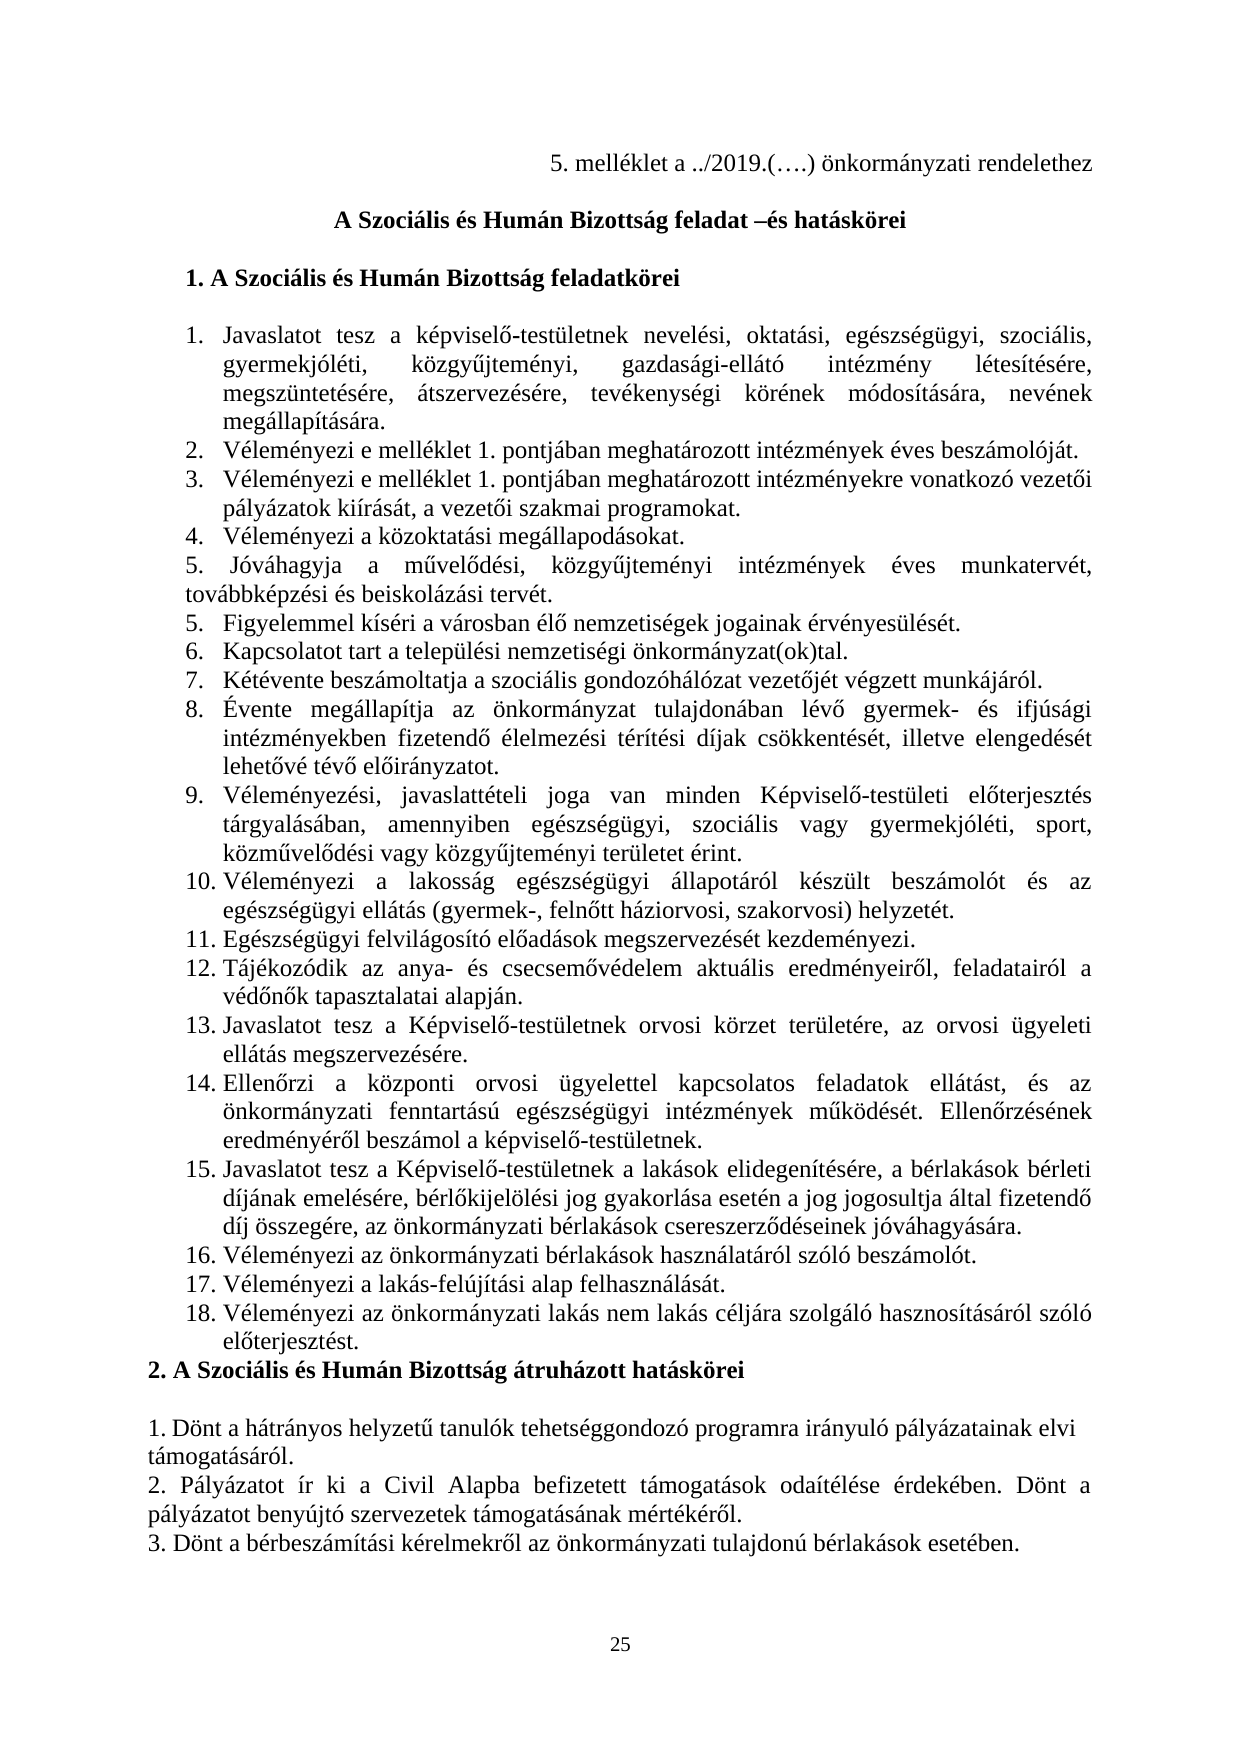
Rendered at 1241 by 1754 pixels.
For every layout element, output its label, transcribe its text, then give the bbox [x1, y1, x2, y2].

list Véleményezi e melléklet 1. pontjában meghatározott intézmények éves beszámolóját. [185, 435, 1093, 464]
list Kapcsolatot tart a települési nemzetiségi önkormányzat(ok)tal. [185, 636, 1093, 665]
list Figyelemmel kíséri a városban élő nemzetiségek jogainak érvényesülését. [185, 608, 1093, 636]
list Javaslatot tesz a Képviselő-testületnek a lakások elidegenítésére, a bérlakások bérleti díjának emelésére, bérlőkijelölési jog gyakorlása esetén a jog jogosultja által fizetendő díj összegére, az önkormányzati bérlakások csereszerződéseinek jóváhagyására. [185, 1154, 1093, 1240]
list Javaslatot tesz a Képviselő-testületnek orvosi körzet területére, az orvosi ügyeleti ellátás megszervezésére. [185, 1010, 1093, 1068]
list Javaslatot tesz a képviselő-testületnek nevelési, oktatási, egészségügyi, szociális, gyermekjóléti, közgyűjteményi, gazdasági-ellátó intézmény létesítésére, megszüntetésére, átszervezésére, tevékenységi körének módosítására, nevének megállapítására. [185, 320, 1093, 435]
text 1. Dönt a hátrányos helyzetű tanulók tehetséggondozó programra irányuló pályázatainak elvi támogatásáról. [148, 1413, 1093, 1470]
list Véleményezi a lakosság egészségügyi állapotáról készült beszámolót és az egészségügyi ellátás (gyermek-, felnőtt háziorvosi, szakorvosi) helyzetét. [185, 866, 1093, 924]
list Véleményezi a lakás-felújítási alap felhasználását. [185, 1269, 1093, 1298]
text 5. Jóváhagyja a művelődési, közgyűjteményi intézmények éves munkatervét, továbbképzési és beiskolázási tervét. [185, 550, 1093, 608]
list Véleményezési, javaslattételi joga van minden Képviselő-testületi előterjesztés tárgyalásában, amennyiben egészségügyi, szociális vagy gyermekjóléti, sport, közművelődési vagy közgyűjteményi területet érint. [185, 780, 1093, 866]
text 2. Pályázatot ír ki a Civil Alapba befizetett támogatások odaítélése érdekében. Dönt a pályázatot benyújtó szervezetek támogatásának mértékéről. [148, 1470, 1093, 1528]
list Egészségügyi felvilágosító előadások megszervezését kezdeményezi. [185, 924, 1093, 953]
list Véleményezi az önkormányzati lakás nem lakás céljára szolgáló hasznosításáról szóló előterjesztést. [185, 1298, 1093, 1355]
text 1. A Szociális és Humán Bizottság feladatkörei [185, 263, 1093, 291]
list Tájékozódik az anya- és csecsemővédelem aktuális eredményeiről, feladatairól a védőnők tapasztalatai alapján. [185, 953, 1093, 1010]
text 5. melléklet a ../2019.(….) önkormányzati rendelethez [192, 148, 1093, 176]
text 3. Dönt a bérbeszámítási kérelmekről az önkormányzati tulajdonú bérlakások esetében. [148, 1528, 1093, 1556]
list Kétévente beszámoltatja a szociális gondozóhálózat vezetőjét végzett munkájáról. [185, 665, 1093, 694]
list Véleményezi az önkormányzati bérlakások használatáról szóló beszámolót. [185, 1240, 1093, 1269]
list Ellenőrzi a központi orvosi ügyelettel kapcsolatos feladatok ellátást, és az önkormányzati fenntartású egészségügyi intézmények működését. Ellenőrzésének eredményéről beszámol a képviselő-testületnek. [185, 1068, 1093, 1154]
list Véleményezi e melléklet 1. pontjában meghatározott intézményekre vonatkozó vezetői pályázatok kiírását, a vezetői szakmai programokat. [185, 464, 1093, 521]
text 2. A Szociális és Humán Bizottság átruházott hatáskörei [148, 1355, 1093, 1384]
list Véleményezi a közoktatási megállapodásokat. [185, 521, 1093, 550]
text A Szociális és Humán Bizottság feladat –és hatáskörei [148, 205, 1093, 234]
list Évente megállapítja az önkormányzat tulajdonában lévő gyermek- és ifjúsági intézményekben fizetendő élelmezési térítési díjak csökkentését, illetve elengedését lehetővé tévő előirányzatot. [185, 694, 1093, 780]
